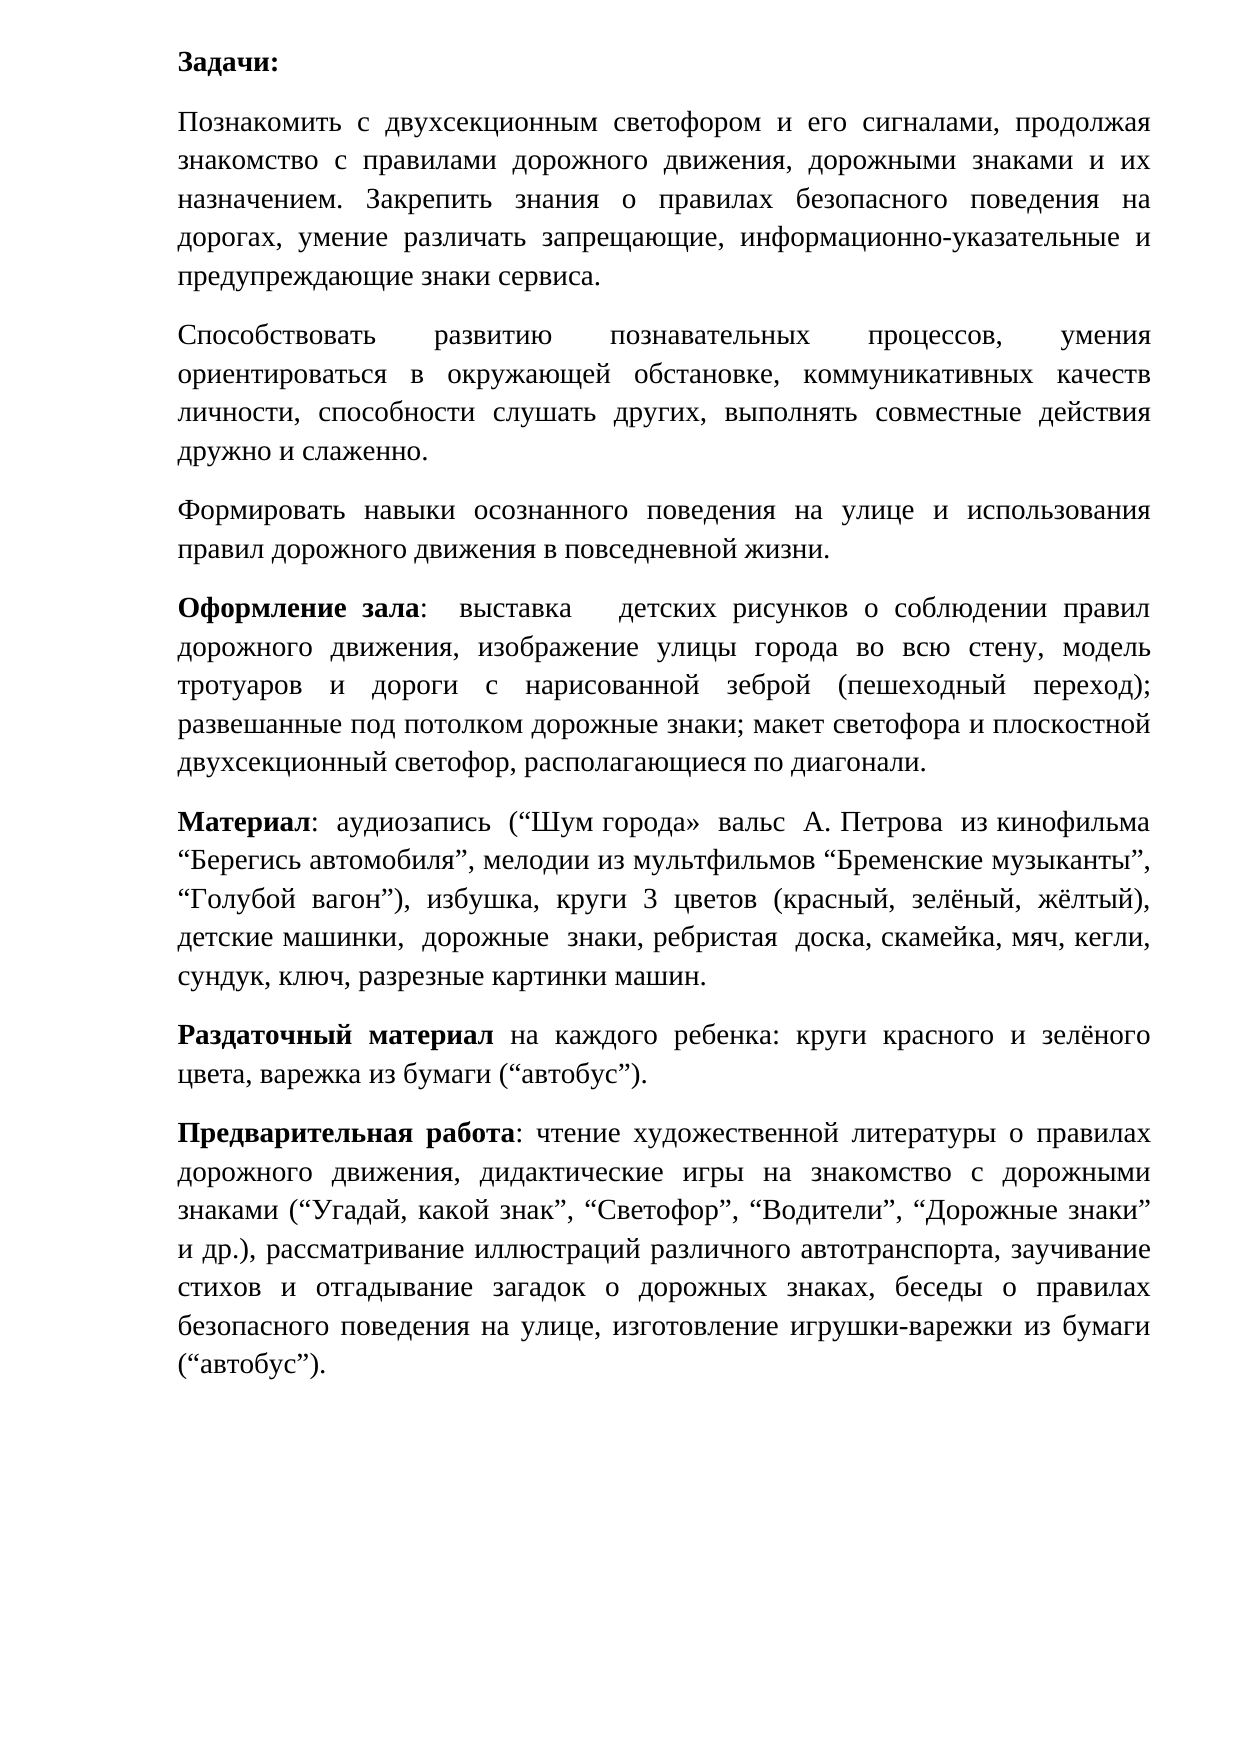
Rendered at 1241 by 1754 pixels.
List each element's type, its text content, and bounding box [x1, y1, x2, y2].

text Оформление зала: выставка детских рисунков о соблюдении правил дорожного движения, изображение улицы города во всю стену, модель тротуаров и дороги с нарисованной зеброй (пешеходный переход); развешанные под потолком дорожные знаки; макет светофора и плоскостной двухсекционный светофор, располагающиеся по диагонали. [177, 590, 1152, 778]
text Предварительная работа: чтение художественной литературы о правилах дорожного движения, дидактические игры на знакомство с дорожными знаками (“Угадай, какой знак”, “Светофор”, “Водители”, “Дорожные знаки” и др.), рассматривание иллюстраций различного автотранспорта, заучивание стихов и отгадывание загадок о дорожных знаках, беседы о правилах безопасного поведения на улице, изготовление игрушки-варежки из бумаги (“автобус”). [177, 1115, 1152, 1380]
text Способствовать развитию познавательных процессов, умения ориентироваться в окружающей обстановке, коммуникативных качеств личности, способности слушать других, выполнять совместные действия дружно и слаженно. [177, 317, 1152, 466]
text Материал: аудиозапись (“Шум города» вальс А. Петрова из кинофильма “Берегись автомобиля”, мелодии из мультфильмов “Бременские музыканты”, “Голубой вагон”), избушка, круги 3 цветов (красный, зелёный, жёлтый), детские машинки, дорожные знаки, ребристая доска, скамейка, мяч, кегли, сундук, ключ, разрезные картинки машин. [177, 804, 1152, 991]
text Познакомить с двухсекционным светофором и его сигналами, продолжая знакомство с правилами дорожного движения, дорожными знаками и их назначением. Закрепить знания о правилах безопасного поведения на дорогах, умение различать запрещающие, информационно-указательные и предупреждающие знаки сервиса. [177, 104, 1152, 291]
text Формировать навыки осознанного поведения на улице и использования правил дорожного движения в повседневной жизни. [177, 492, 1152, 564]
text Раздаточный материал на каждого ребенка: круги красного и зелёного цвета, варежка из бумаги (“автобус”). [177, 1017, 1152, 1089]
text Задачи: [177, 44, 1152, 78]
